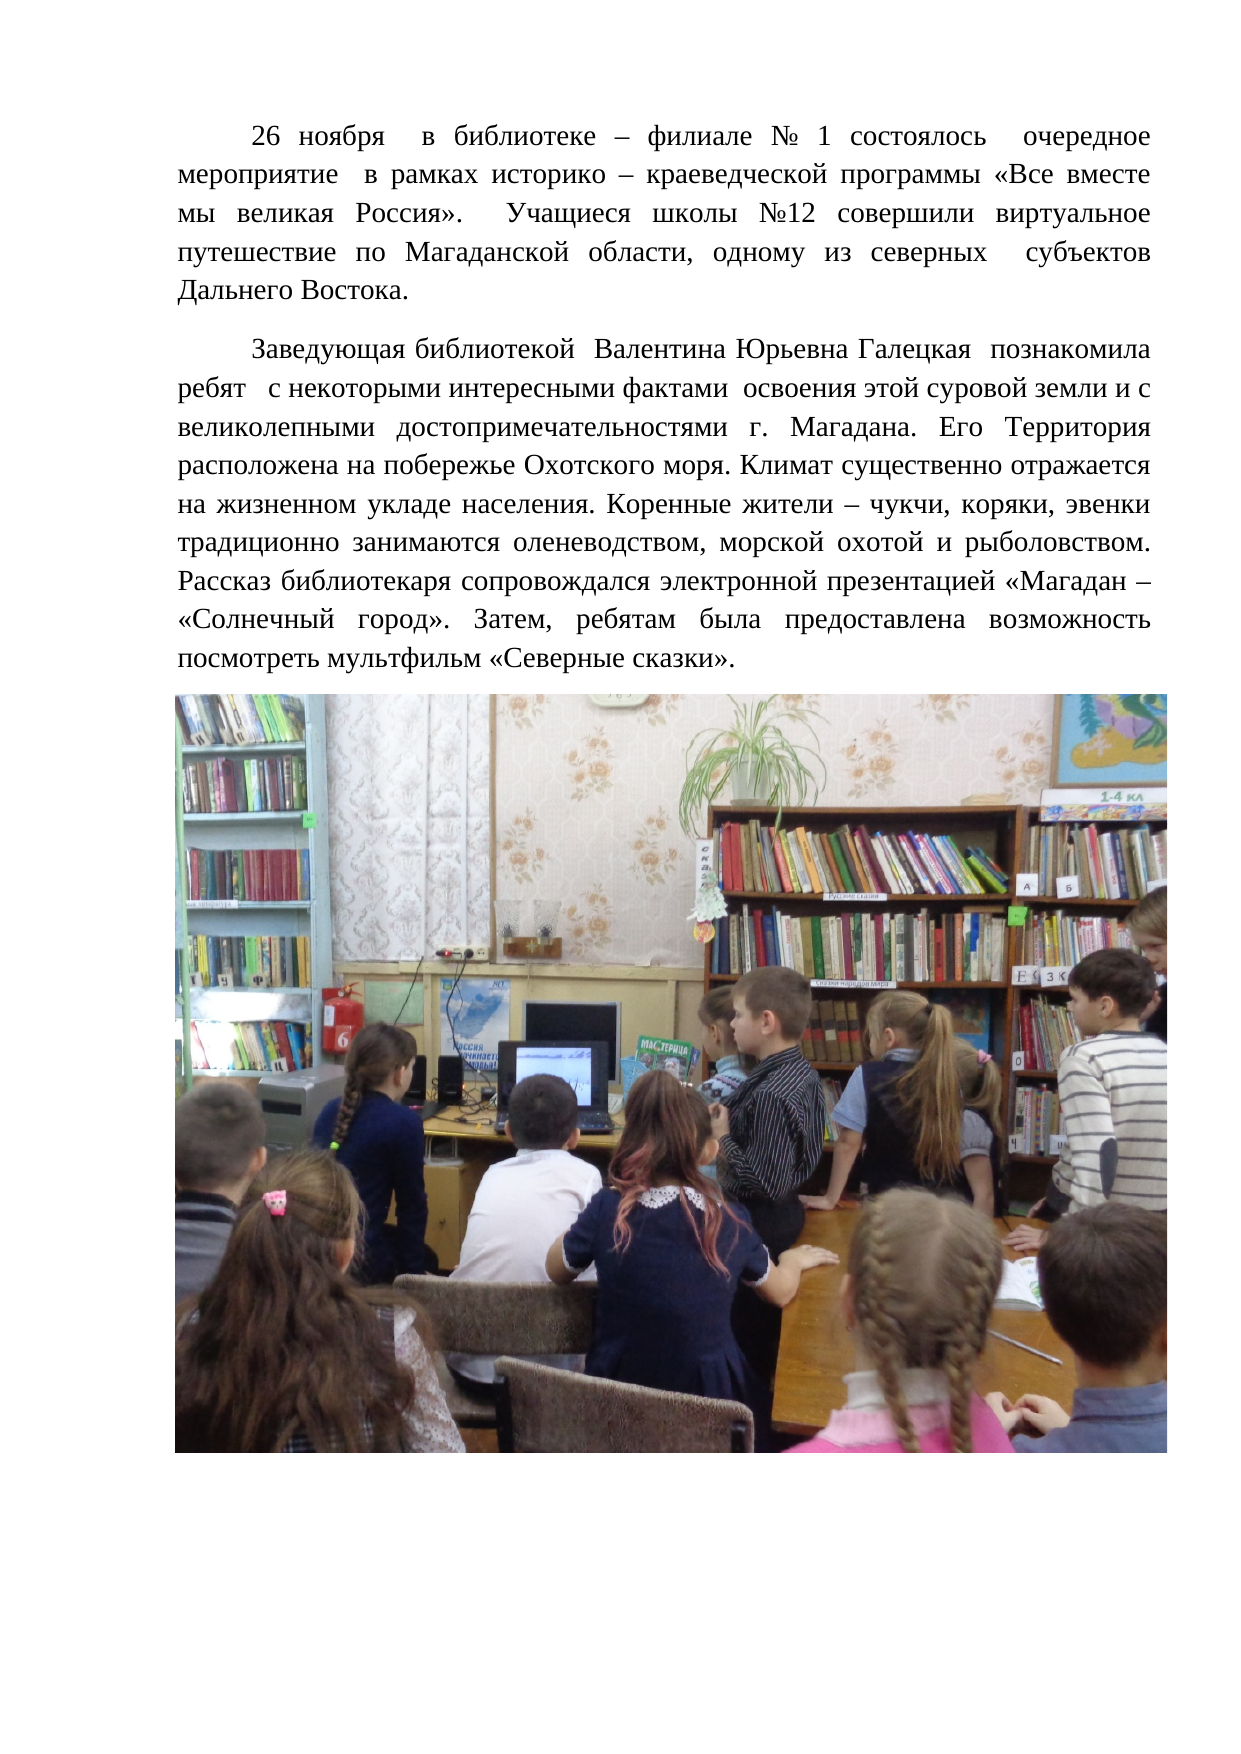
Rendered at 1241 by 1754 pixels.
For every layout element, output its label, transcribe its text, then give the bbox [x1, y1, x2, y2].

text Заведующая библиотекой Валентина Юрьевна Галецкая познакомила ребят с некоторыми интересными фактами освоения этой суровой земли и с великолепными достопримечательностями г. Магадана. Его Территория расположена на побережье Охотского моря. Климат существенно отражается на жизненном укладе населения. Коренные жители – чукчи, коряки, эвенки традиционно занимаются оленеводством, морской охотой и рыболовством. Рассказ библиотекаря сопровождался электронной презентацией «Магадан – «Солнечный город». Затем, ребятам была предоставлена возможность посмотреть мультфильм «Северные сказки». [177, 332, 1152, 673]
text 26 ноября в библиотеке – филиале № 1 состоялось очередное мероприятие в рамках историко – краеведческой программы «Все вместе мы великая Россия». Учащиеся школы №12 совершили виртуальное путешествие по Магаданской области, одному из северных субъектов Дальнего Востока. [177, 118, 1152, 306]
picture [173, 694, 1169, 1455]
